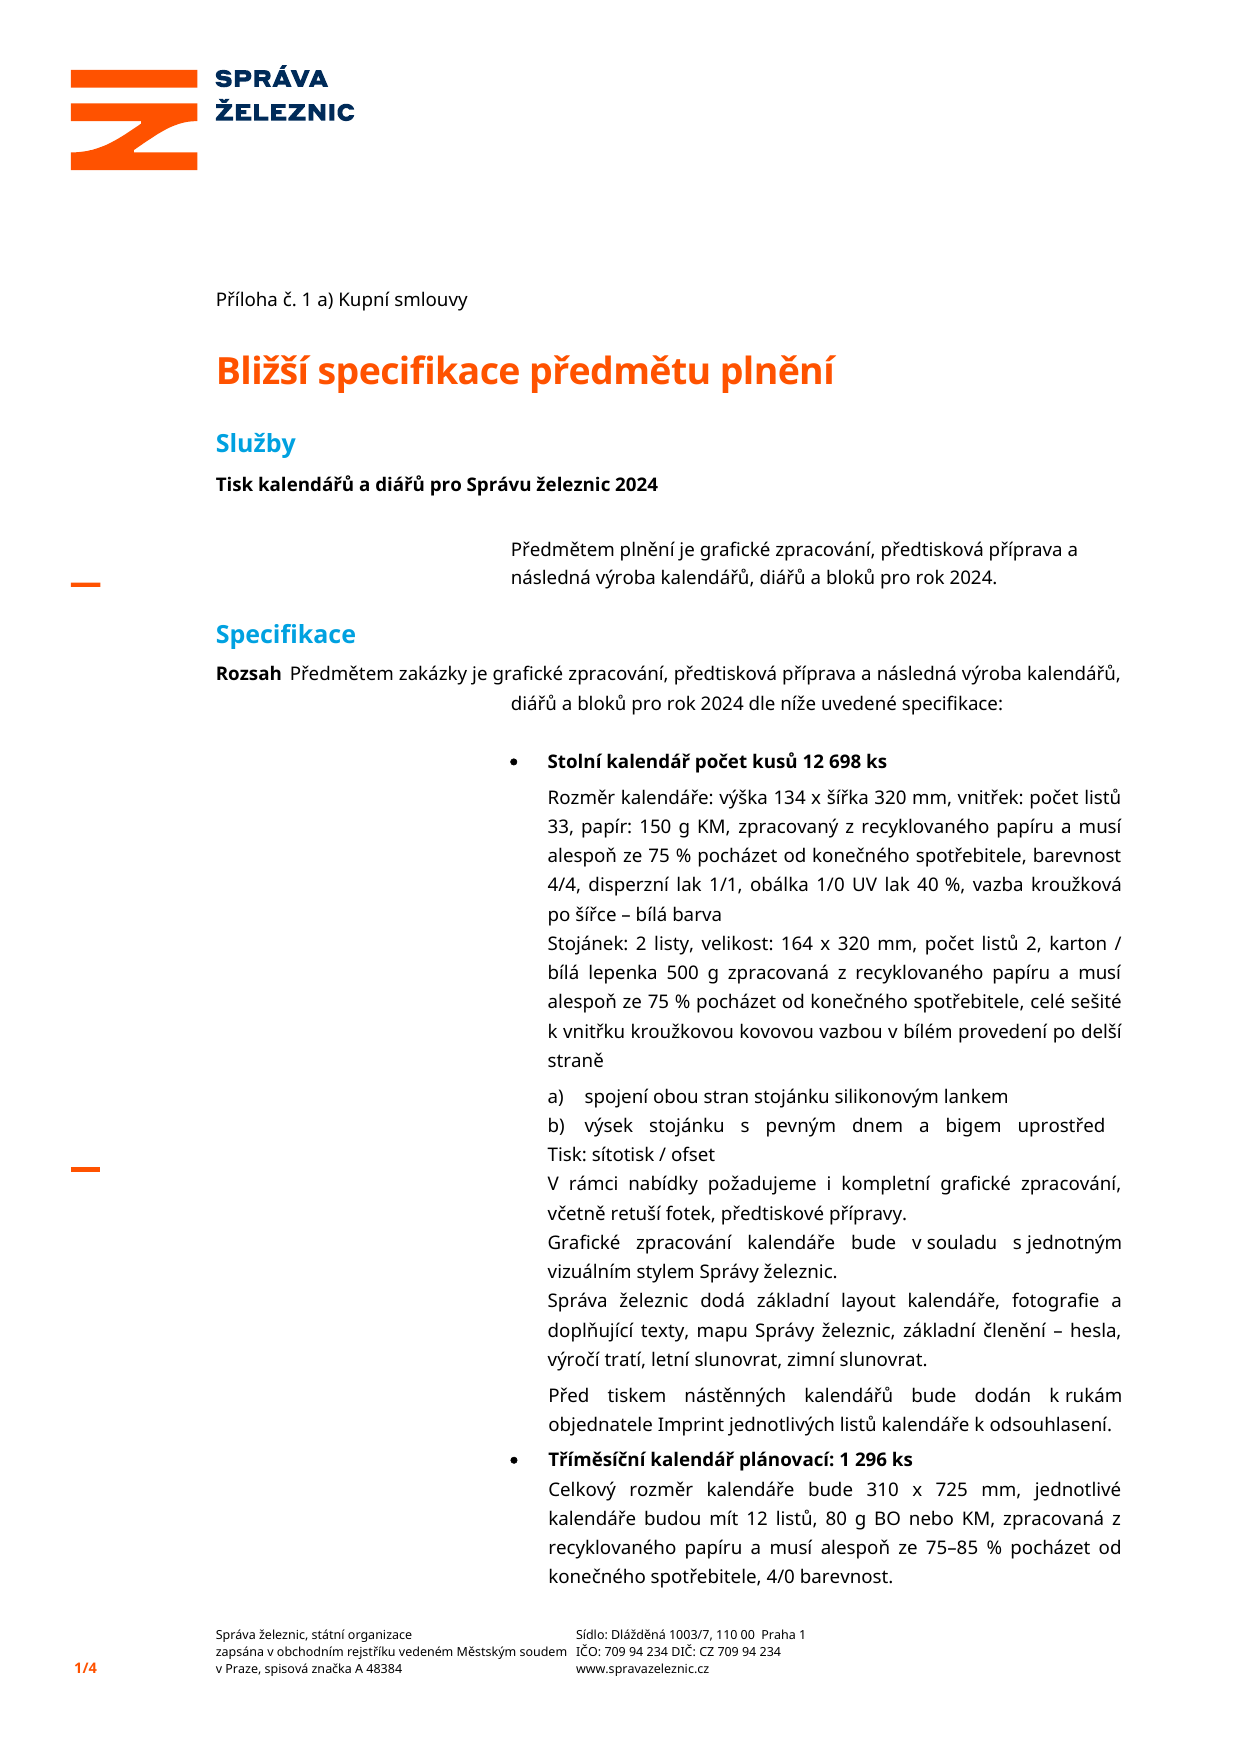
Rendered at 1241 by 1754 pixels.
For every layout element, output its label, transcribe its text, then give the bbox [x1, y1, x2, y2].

list Před tiskem nástěnných kalendářů bude dodán k rukám objednatele Imprint jednotlivých listů kalendáře k odsouhlasení. [548, 1382, 1122, 1437]
list Grafické zpracování kalendáře bude v souladu s jednotným vizuálním stylem Správy železnic. [547, 1229, 1122, 1284]
subtitle Bližší specifikace předmětu plnění [216, 345, 1122, 396]
list Stojánek: 2 listy, velikost: 164 x 320 mm, počet listů 2, karton / bílá lepenka 500 g zpracovaná z recyklovaného papíru a musí alespoň ze 75 % pocházet od konečného spotřebitele, celé sešité k vnitřku kroužkovou kovovou vazbou v bílém provedení po delší straně [547, 930, 1122, 1073]
list Rozměr kalendáře: výška 134 x šířka 320 mm, vnitřek: počet listů 33, papír: 150 g KM, zpracovaný z recyklovaného papíru a musí alespoň ze 75 % pocházet od konečného spotřebitele, barevnost 4/4, disperzní lak 1/1, obálka 1/0 UV lak 40 %, vazba kroužková po šířce – bílá barva [547, 784, 1122, 927]
list Celkový rozměr kalendáře bude 310 x 725 mm, jednotlivé kalendáře budou mít 12 listů, 80 g BO nebo KM, zpracovaná z recyklovaného papíru a musí alespoň ze 75–85 % pocházet od konečného spotřebitele, 4/0 barevnost. [548, 1476, 1122, 1589]
text Rozsah Předmětem zakázky je grafické zpracování, předtisková příprava a následná výroba kalendářů, diářů a bloků pro rok 2024 dle níže uvedené specifikace: [216, 661, 1122, 715]
list Stolní kalendář počet kusů 12 698 ks [510, 748, 1122, 774]
list V rámci nabídky požadujeme i kompletní grafické zpracování, včetně retuší fotek, předtiskové přípravy. [547, 1171, 1122, 1226]
list Správa železnic dodá základní layout kalendáře, fotografie a doplňující texty, mapu Správy železnic, základní členění – hesla, výročí tratí, letní slunovrat, zimní slunovrat. [547, 1288, 1122, 1372]
list b) výsek stojánku s pevným dnem a bigem uprostřed Tisk: sítotisk / ofset [547, 1112, 1122, 1167]
text Příloha č. 1 a) Kupní smlouvy [216, 286, 1196, 311]
list Tříměsíční kalendář plánovací: 1 296 ks [511, 1447, 1122, 1472]
text Předmětem plnění je grafické zpracování, předtisková příprava a následná výroba kalendářů, diářů a bloků pro rok 2024. [216, 508, 1122, 589]
subtitle Služby [216, 426, 1122, 460]
subtitle Specifikace [216, 617, 1122, 651]
text Tisk kalendářů a diářů pro Správu železnic 2024 [216, 472, 1122, 497]
list a) spojení obou stran stojánku silikonovým lankem [547, 1083, 1122, 1108]
